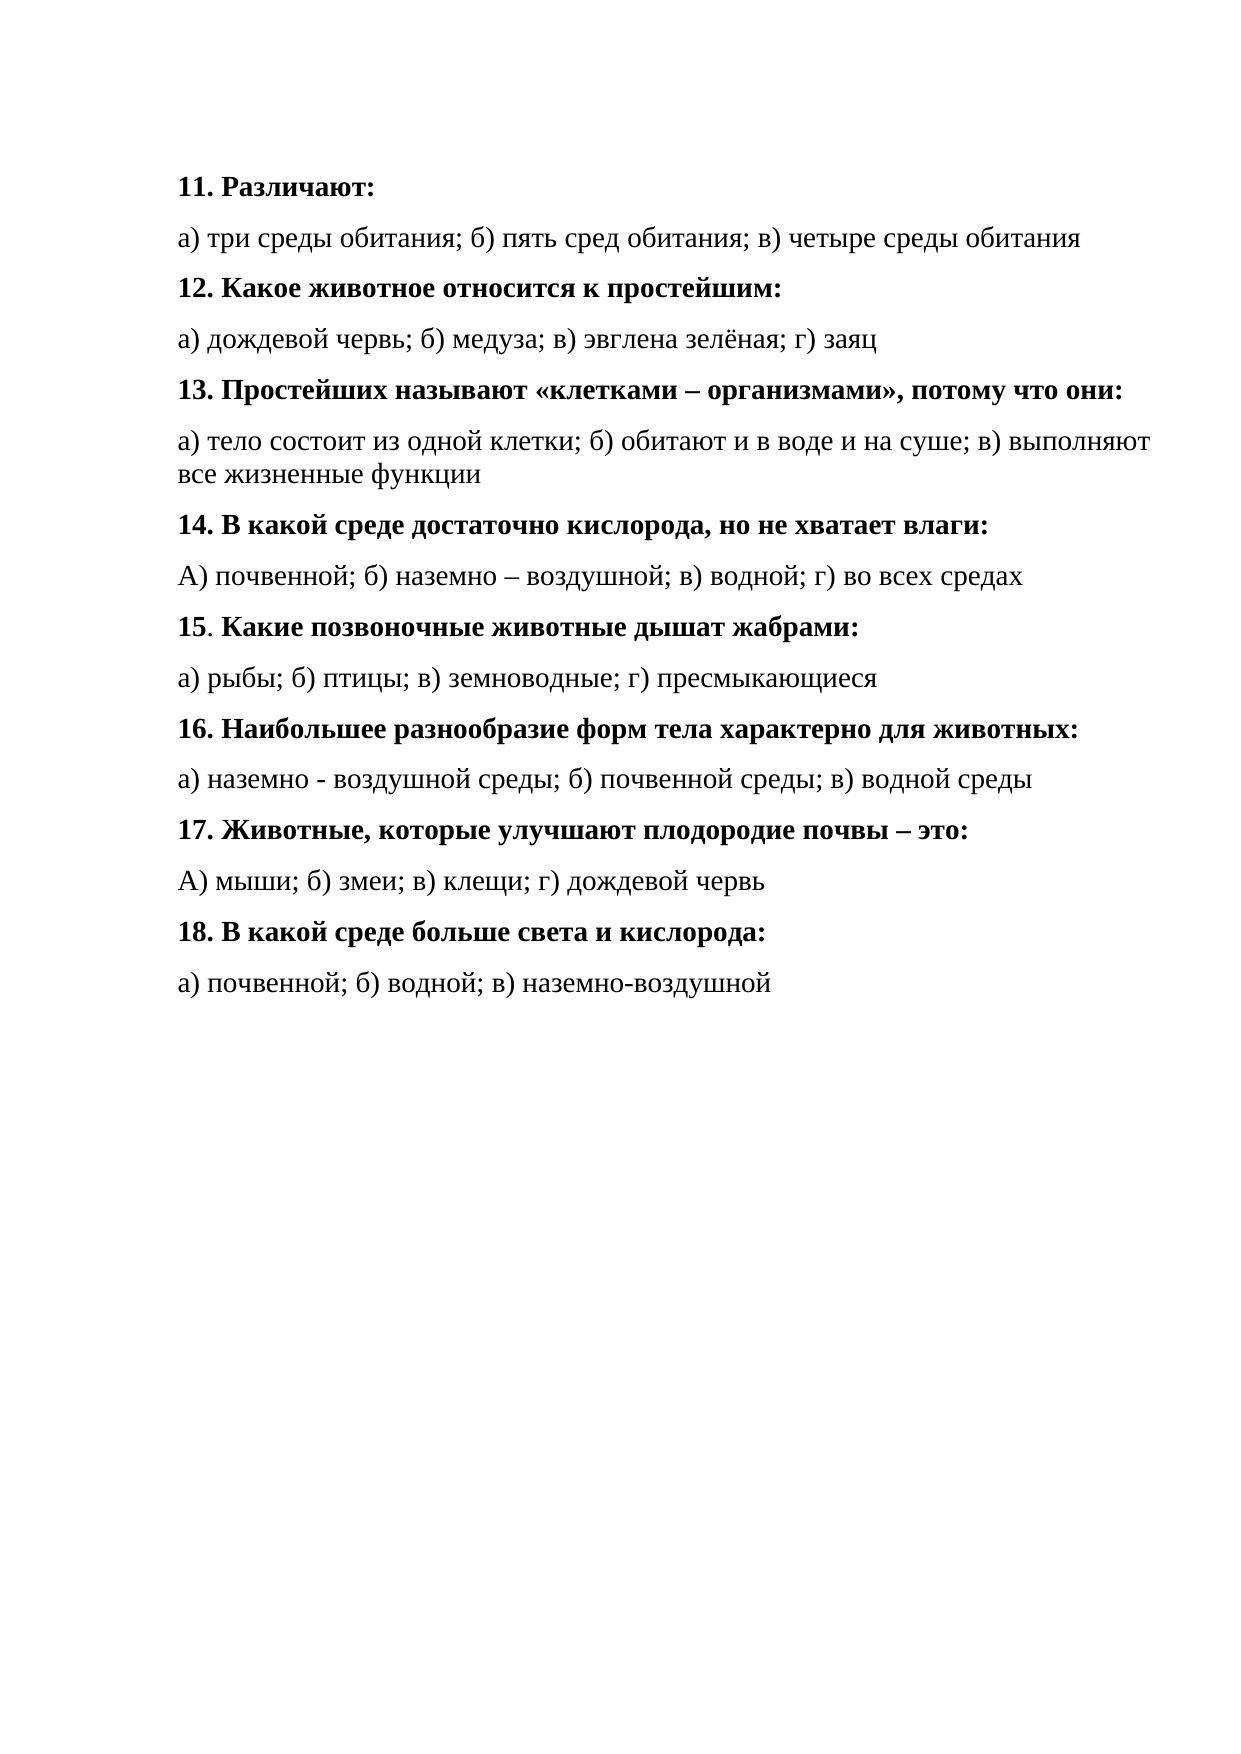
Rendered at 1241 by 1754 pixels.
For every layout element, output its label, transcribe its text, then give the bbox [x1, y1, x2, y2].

subtitle а) дождевой червь; б) медуза; в) эвглена зелёная; г) заяц [177, 321, 1152, 355]
subtitle а) наземно - воздушной среды; б) почвенной среды; в) водной среды [177, 762, 1152, 795]
subtitle а) три среды обитания; б) пять сред обитания; в) четыре среды обитания [177, 220, 1152, 253]
subtitle 11. Различают: [177, 169, 1152, 202]
subtitle 13. Простейших называют «клетками – организмами», потому что они: [177, 372, 1152, 406]
subtitle А) мыши; б) змеи; в) клещи; г) дождевой червь [177, 863, 1152, 897]
subtitle а) почвенной; б) водной; в) наземно-воздушной [177, 965, 1152, 998]
subtitle а) рыбы; б) птицы; в) земноводные; г) пресмыкающиеся [177, 660, 1152, 693]
subtitle 14. В какой среде достаточно кислорода, но не хватает влаги: [177, 507, 1152, 541]
subtitle А) почвенной; б) наземно – воздушной; в) водной; г) во всех средах [177, 558, 1152, 592]
subtitle 15. Какие позвоночные животные дышат жабрами: [177, 609, 1152, 643]
subtitle 18. В какой среде больше света и кислорода: [177, 914, 1152, 948]
subtitle 17. Животные, которые улучшают плодородие почвы – это: [177, 812, 1152, 846]
subtitle а) тело состоит из одной клетки; б) обитают и в воде и на суше; в) выполняют все жизненные функции [177, 423, 1152, 490]
subtitle 12. Какое животное относится к простейшим: [177, 271, 1152, 304]
subtitle 16. Наибольшее разнообразие форм тела характерно для животных: [177, 711, 1152, 744]
